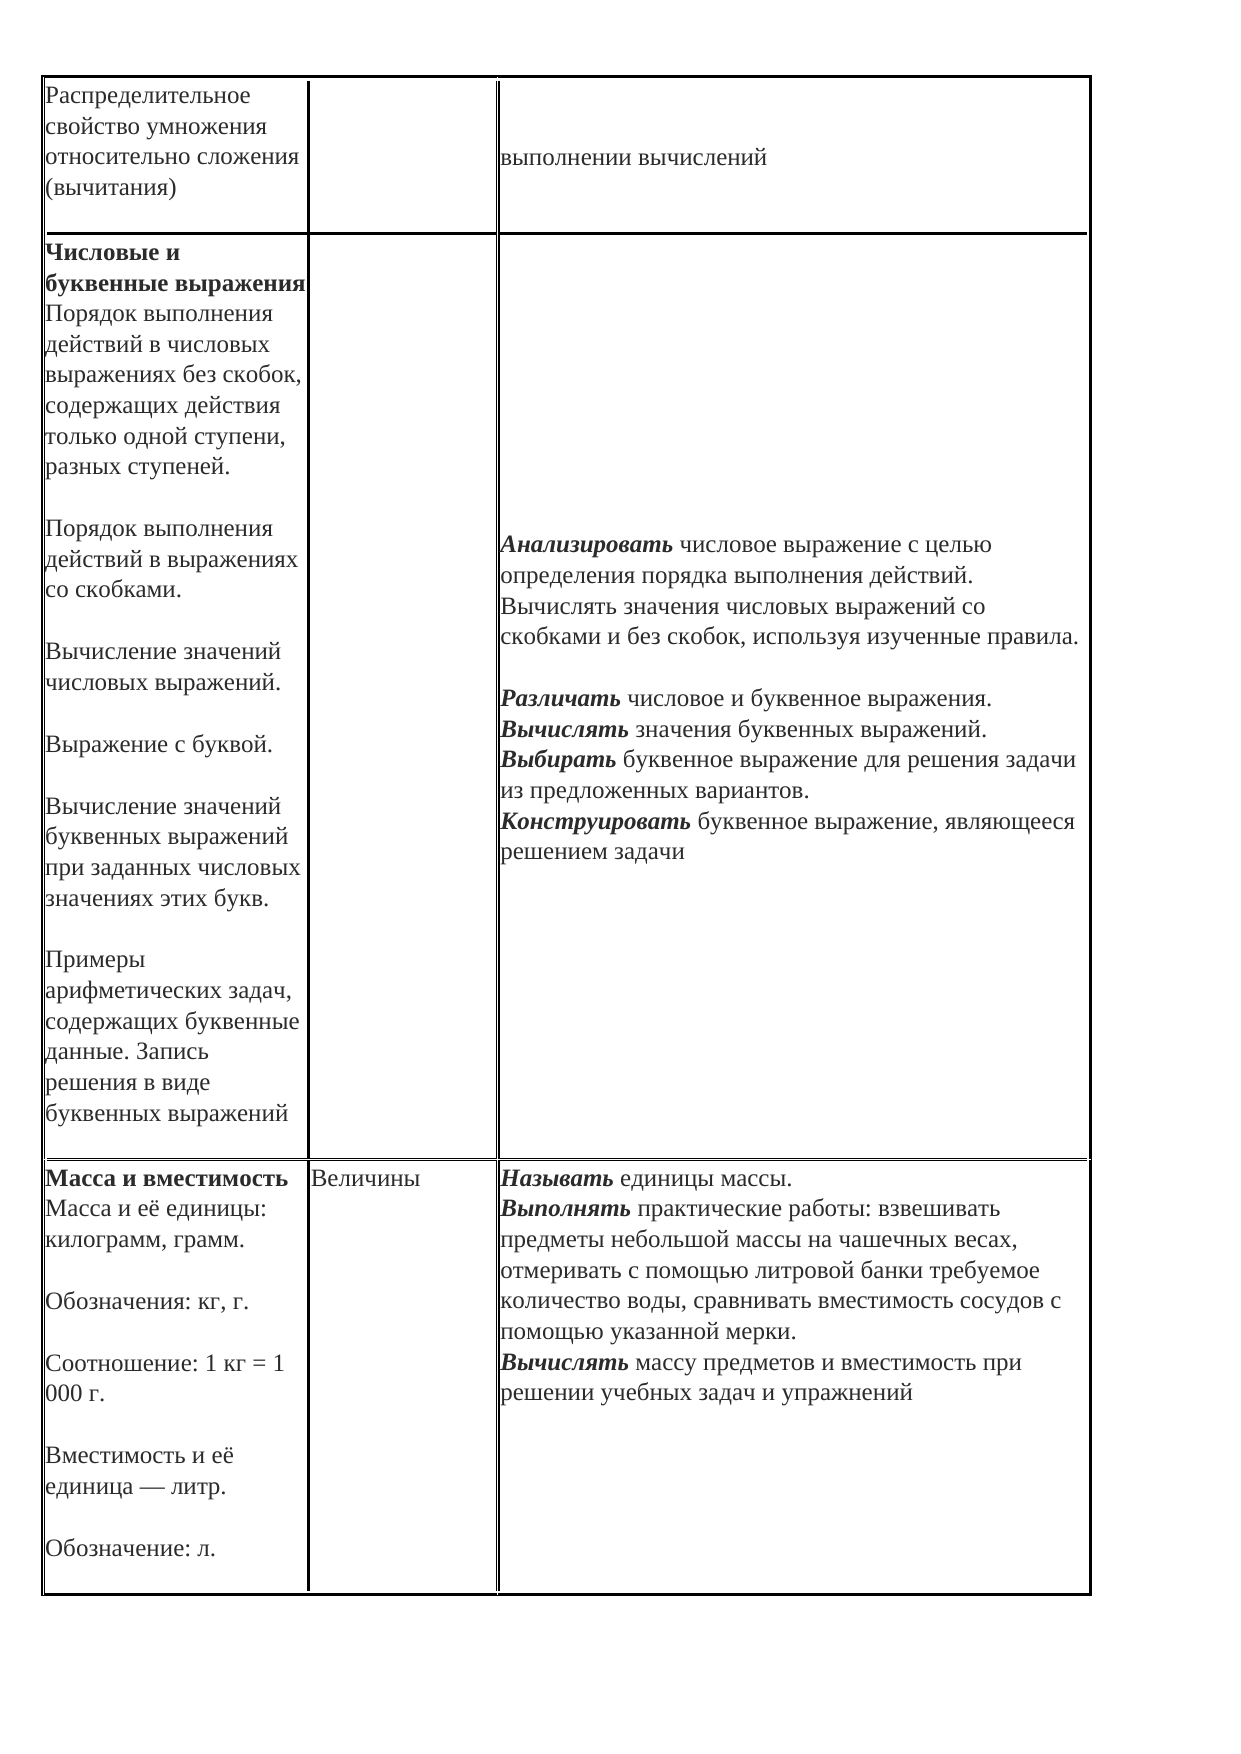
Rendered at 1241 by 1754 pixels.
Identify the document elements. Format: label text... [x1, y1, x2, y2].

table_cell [43, 1158, 308, 1593]
table_cell [310, 235, 496, 1158]
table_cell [498, 1158, 1091, 1593]
table_cell Числовые и буквенные выражения Порядок выполнения действий в числовых выражениях без скобок, содержащих действия только одной ступени, разных ступеней. Порядок выполнения действий в выражениях со скобками. Вычисление значений числовых выражений. Выражение с буквой. Вычисление значений буквенных выражений при заданных числовых значениях этих букв. Примеры арифметических задач, содержащих буквенные данные. Запись решения в виде буквенных выражений [45, 232, 307, 1158]
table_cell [498, 78, 1089, 232]
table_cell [45, 78, 308, 232]
table_cell [308, 77, 498, 232]
table_cell Величины [308, 1158, 498, 1593]
table_cell Анализировать числовое выражение с целью определения порядка выполнения действий. Вычислять значения числовых выражений со скобками и без скобок, используя изученные правила. Различать числовое и буквенное выражения. Вычислять значения буквенных выражений. Выбирать буквенное выражение для решения задачи из предложенных вариантов. Конструировать буквенное выражение, являющееся решением задачи [500, 232, 1089, 1158]
